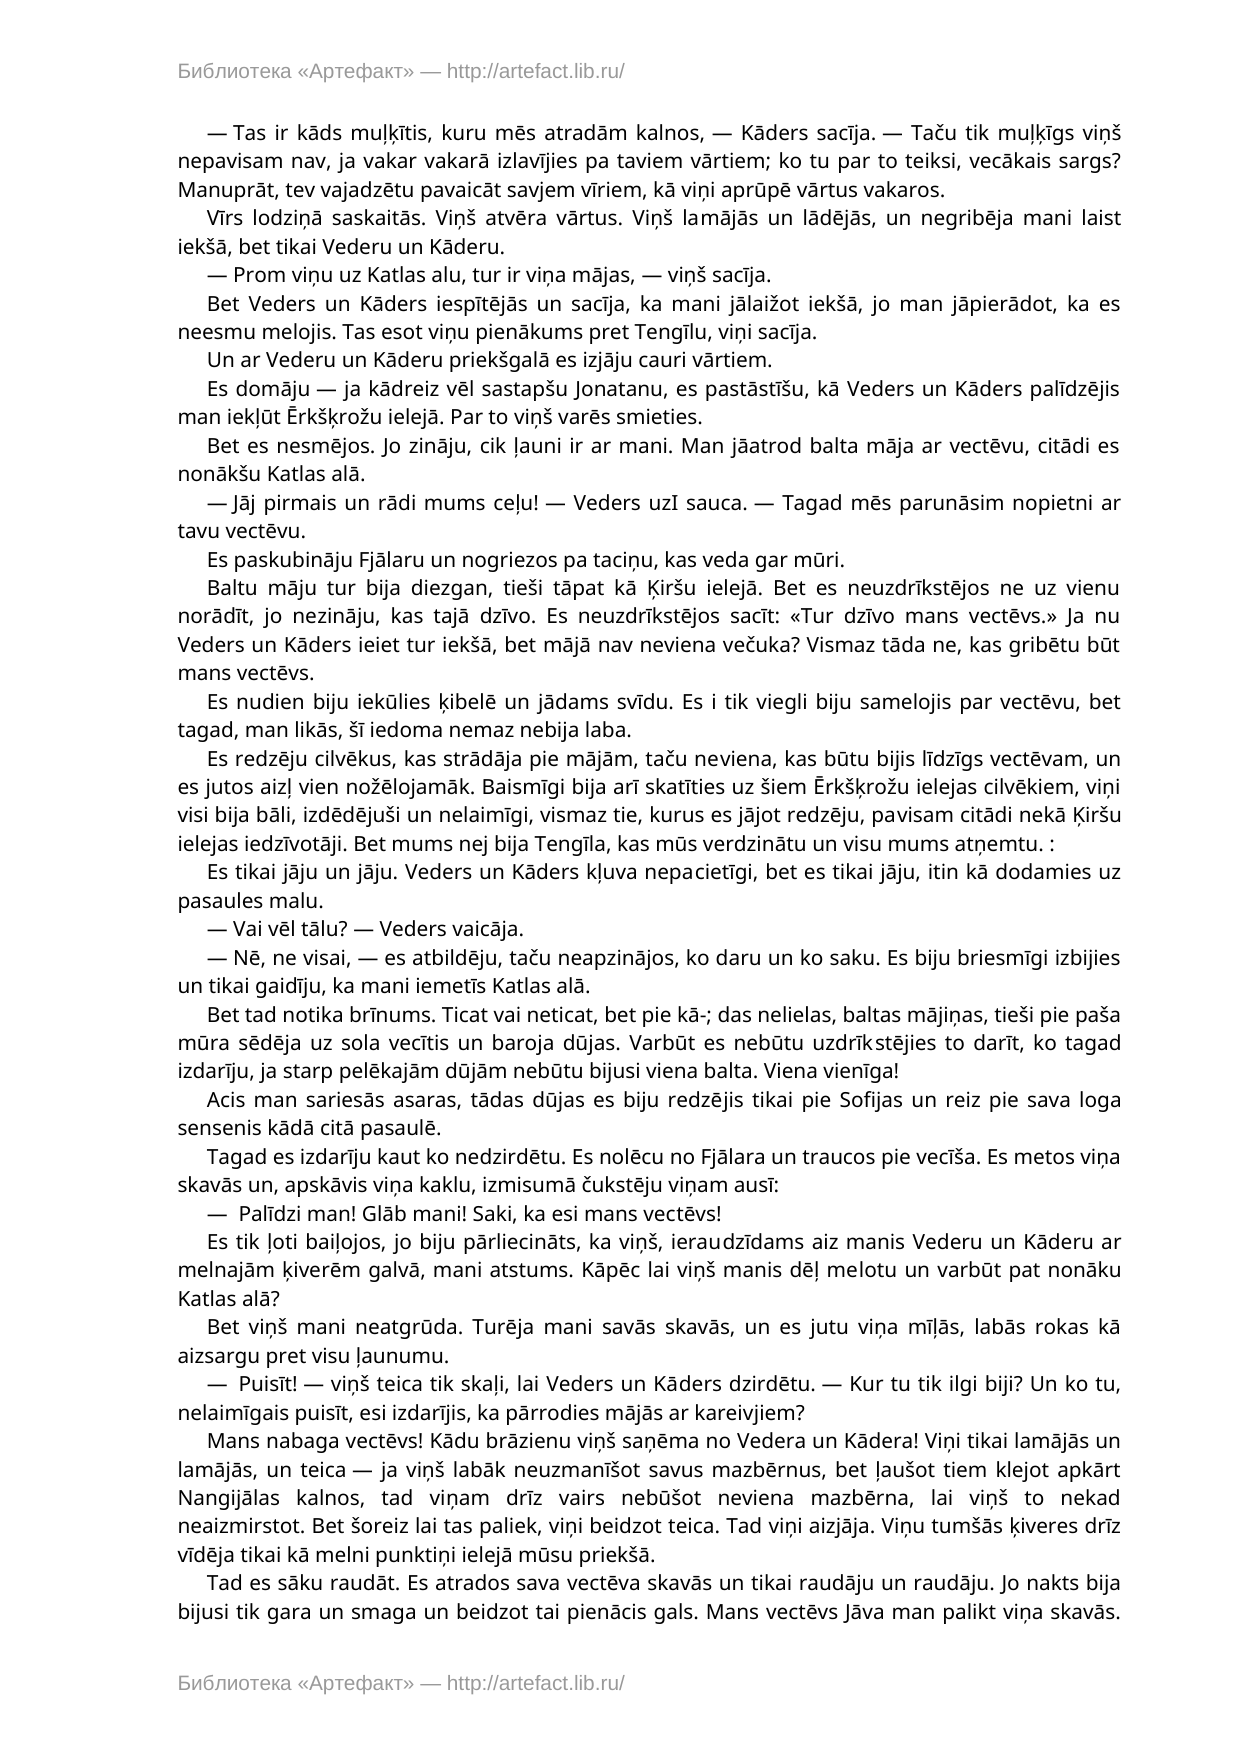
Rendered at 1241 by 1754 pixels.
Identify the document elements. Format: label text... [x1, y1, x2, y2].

text Es paskubināju Fjālaru un nogriezos pa taciņu, kas veda gar mūri. [177, 545, 1122, 573]
text Baltu māju tur bija diezgan, tieši tāpat kā Ķiršu ielejā. Bet es neuzdrīkstējos ne uz vienu norādīt, jo nezināju, kas tajā dzīvo. Es neuzdrīkstējos sacīt: «Tur dzīvo mans vectēvs.» Ja nu Veders un Kāders ieiet tur iekšā, bet mājā nav neviena večuka? Vismaz tāda ne, kas gribētu būt mans vectēvs. [177, 573, 1122, 687]
text Mans nabaga vectēvs! Kādu brāzienu viņš saņēma no Vedera un Kādera! Viņi tikai lamājās un lamājās, un teica — ja viņš labāk neuzmanīšot savus mazbērnus, bet ļaušot tiem klejot apkārt Nangijālas kalnos, tad viņam drīz vairs nebūšot neviena mazbērna, lai viņš to nekad neaizmirstot. Bet šoreiz lai tas paliek, viņi beidzot teica. Tad viņi aizjāja. Viņu tumšās ķiveres drīz vīdēja tikai kā melni punktiņi ielejā mūsu priekšā. [177, 1426, 1122, 1568]
text Bet es nesmējos. Jo zināju, cik ļauni ir ar mani. Man jāatrod balta māja ar vectēvu, citādi es nonākšu Katlas alā. [177, 431, 1122, 488]
text — Tas ir kāds muļķītis, kuru mēs atradām kalnos, — Kāders sacīja. — Taču tik muļķīgs viņš nepavisam nav, ja vakar vakarā izlavījies pa taviem vārtiem; ko tu par to teiksi, vecākais sargs? Manuprāt, tev vajadzētu pavaicāt savjem vīriem, kā viņi aprūpē vārtus vakaros. [177, 118, 1122, 203]
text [177, 1568, 1122, 1625]
text Bet Veders un Kāders iespītējās un sacīja, ka mani jālaižot iekšā, jo man jāpierādot, ka es neesmu melojis. Tas esot viņu pienākums pret Tengīlu, viņi sacīja. [177, 289, 1122, 346]
text Es nudien biju iekūlies ķibelē un jādams svīdu. Es i tik viegli biju samelojis par vectēvu, bet tagad, man likās, šī iedoma nemaz nebija laba. [177, 687, 1122, 744]
text Bet viņš mani neatgrūda. Turēja mani savās skavās, un es jutu viņa mīļās, labās rokas kā aizsargu pret visu ļaunumu. [177, 1312, 1122, 1369]
text Es tik ļoti baiļojos, jo biju pārliecināts, ka viņš, ieraudzīdams aiz manis Vederu un Kāderu ar melnajām ķiverēm galvā, mani atstums. Kāpēc lai viņš manis dēļ melotu un varbūt pat nonāku Katlas alā? [177, 1227, 1122, 1312]
text — Palīdzi man! Glāb mani! Saki, ka esi mans vectēvs! [177, 1199, 1122, 1227]
text — Puisīt! — viņš teica tik skaļi, lai Veders un Kāders dzirdētu. — Kur tu tik ilgi biji? Un ko tu, nelaimīgais puisīt, esi izdarījis, ka pārrodies mājās ar kareivjiem? [177, 1369, 1122, 1426]
text — Prom viņu uz Katlas alu, tur ir viņa mājas, — viņš sacīja. [177, 260, 1122, 289]
text Vīrs lodziņā saskaitās. Viņš atvēra vārtus. Viņš lamājās un lādējās, un negribēja mani laist iekšā, bet tikai Vederu un Kāderu. [177, 203, 1122, 260]
text Bet tad notika brīnums. Ticat vai neticat, bet pie kā-; das nelielas, baltas mājiņas, tieši pie paša mūra sēdēja uz sola vecītis un baroja dūjas. Varbūt es nebūtu uzdrīkstējies to darīt, ko tagad izdarīju, ja starp pelēkajām dūjām nebūtu bijusi viena balta. Viena vienīga! [177, 1000, 1122, 1085]
text Es tikai jāju un jāju. Veders un Kāders kļuva nepacietīgi, bet es tikai jāju, itin kā dodamies uz pasaules malu. [177, 857, 1122, 914]
text Un ar Vederu un Kāderu priekšgalā es izjāju cauri vārtiem. [177, 346, 1122, 374]
text Tagad es izdarīju kaut ko nedzirdētu. Es nolēcu no Fjālara un traucos pie vecīša. Es metos viņa skavās un, apskāvis viņa kaklu, izmisumā čukstēju viņam ausī: [177, 1142, 1122, 1199]
text — Nē, ne visai, — es atbildēju, taču neapzinājos, ko daru un ko saku. Es biju briesmīgi izbijies un tikai gaidīju, ka mani iemetīs Katlas alā. [177, 943, 1122, 1000]
text Es domāju — ja kādreiz vēl sastapšu Jonatanu, es pastāstīšu, kā Veders un Kāders palīdzējis man iekļūt Ērkšķrožu ielejā. Par to viņš varēs smieties. [177, 374, 1122, 431]
text Es redzēju cilvēkus, kas strādāja pie mājām, taču neviena, kas būtu bijis līdzīgs vectēvam, un es jutos aizļ vien nožēlojamāk. Baismīgi bija arī skatīties uz šiem Ērkšķrožu ielejas cilvēkiem, viņi visi bija bāli, izdēdējuši un nelaimīgi, vismaz tie, kurus es jājot redzēju, pavisam citādi nekā Ķiršu ielejas iedzīvotāji. Bet mums nej bija Tengīla, kas mūs verdzinātu un visu mums atņemtu. : [177, 744, 1122, 857]
text — Jāj pirmais un rādi mums ceļu! — Veders uzI sauca. — Tagad mēs parunāsim nopietni ar tavu vectēvu. [177, 488, 1122, 545]
text — Vai vēl tālu? — Veders vaicāja. [177, 914, 1122, 943]
text Acis man sariesās asaras, tādas dūjas es biju redzējis tikai pie Sofijas un reiz pie sava loga sensenis kādā citā pasaulē. [177, 1085, 1122, 1142]
